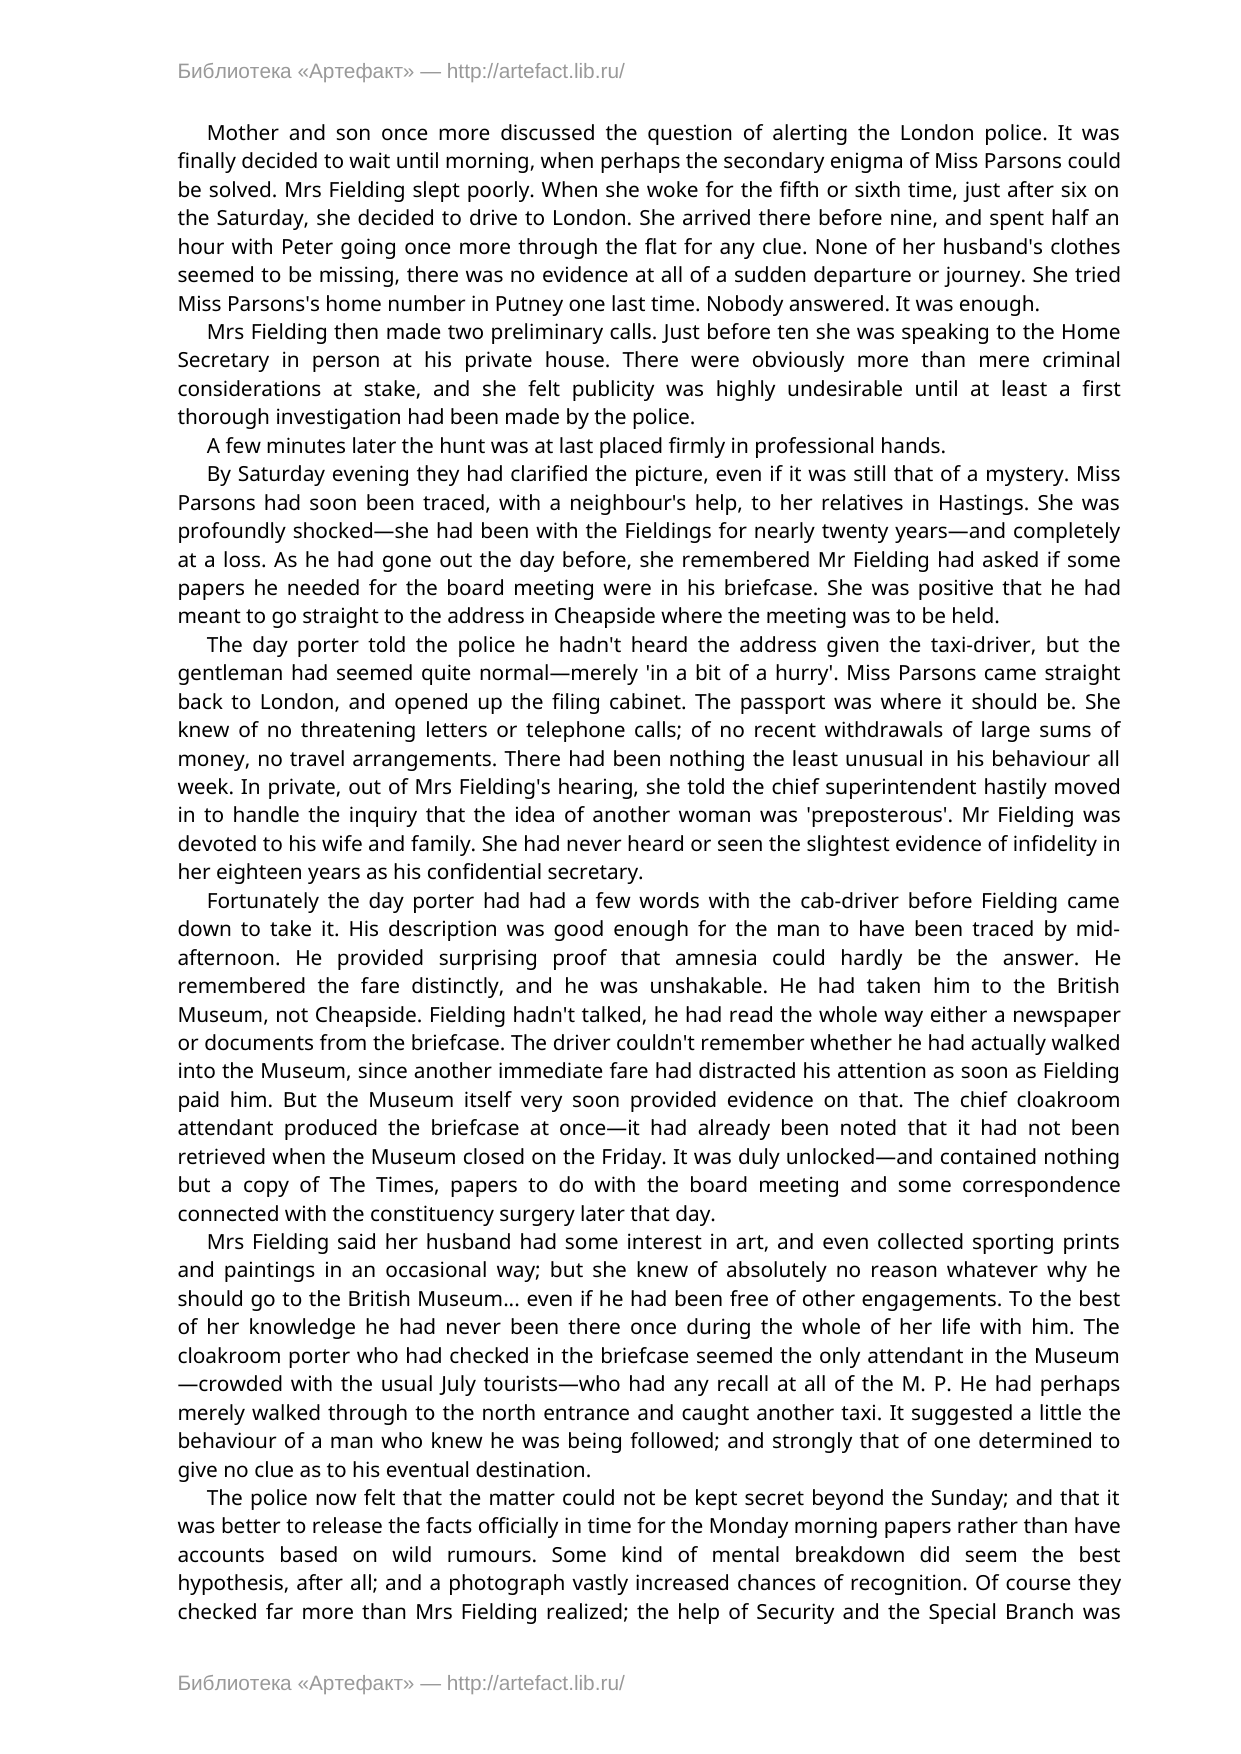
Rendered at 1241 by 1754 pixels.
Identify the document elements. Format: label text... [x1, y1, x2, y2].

text Fortunately the day porter had had a few words with the cab-driver before Fielding came down to take it. His description was good enough for the man to have been traced by mid-afternoon. He provided surprising proof that amnesia could hardly be the answer. He remembered the fare distinctly, and he was unshakable. He had taken him to the British Museum, not Cheapside. Fielding hadn't talked, he had read the whole way either a newspaper or documents from the briefcase. The driver couldn't remember whether he had actually walked into the Museum, since another immediate fare had distracted his attention as soon as Fielding paid him. But the Museum itself very soon provided evidence on that. The chief cloakroom attendant produced the briefcase at once—it had already been noted that it had not been retrieved when the Museum closed on the Friday. It was duly unlocked—and contained nothing but a copy of The Times, papers to do with the board meeting and some correspondence connected with the constituency surgery later that day. [177, 886, 1122, 1227]
text By Saturday evening they had clarified the picture, even if it was still that of a mystery. Miss Parsons had soon been traced, with a neighbour's help, to her relatives in Hastings. She was profoundly shocked—she had been with the Fieldings for nearly twenty years—and completely at a loss. As he had gone out the day before, she remembered Mr Fielding had asked if some papers he needed for the board meeting were in his briefcase. She was positive that he had meant to go straight to the address in Cheapside where the meeting was to be held. [177, 459, 1122, 630]
text Mrs Fielding then made two preliminary calls. Just before ten she was speaking to the Home Secretary in person at his private house. There were obviously more than mere criminal considerations at stake, and she felt publicity was highly undesirable until at least a first thorough investigation had been made by the police. [177, 317, 1122, 431]
text Mother and son once more discussed the question of alerting the London police. It was finally decided to wait until morning, when perhaps the secondary enigma of Miss Parsons could be solved. Mrs Fielding slept poorly. When she woke for the fifth or sixth time, just after six on the Saturday, she decided to drive to London. She arrived there before nine, and spent half an hour with Peter going once more through the flat for any clue. None of her husband's clothes seemed to be missing, there was no evidence at all of a sudden departure or journey. She tried Miss Parsons's home number in Putney one last time. Nobody answered. It was enough. [177, 118, 1122, 317]
text A few minutes later the hunt was at last placed firmly in professional hands. [177, 431, 1122, 459]
text The day porter told the police he hadn't heard the address given the taxi-driver, but the gentleman had seemed quite normal—merely 'in a bit of a hurry'. Miss Parsons came straight back to London, and opened up the filing cabinet. The passport was where it should be. She knew of no threatening letters or telephone calls; of no recent withdrawals of large sums of money, no travel arrangements. There had been nothing the least unusual in his behaviour all week. In private, out of Mrs Fielding's hearing, she told the chief superintendent hastily moved in to handle the inquiry that the idea of another woman was 'preposterous'. Mr Fielding was devoted to his wife and family. She had never heard or seen the slightest evidence of infidelity in her eighteen years as his confidential secretary. [177, 630, 1122, 886]
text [177, 1483, 1122, 1625]
text Mrs Fielding said her husband had some interest in art, and even collected sporting prints and paintings in an occasional way; but she knew of absolutely no reason whatever why he should go to the British Museum... even if he had been free of other engagements. To the best of her knowledge he had never been there once during the whole of her life with him. The cloakroom porter who had checked in the briefcase seemed the only attendant in the Museum—crowded with the usual July tourists—who had any recall at all of the M. P. He had perhaps merely walked through to the north entrance and caught another taxi. It suggested a little the behaviour of a man who knew he was being followed; and strongly that of one determined to give no clue as to his eventual destination. [177, 1227, 1122, 1483]
